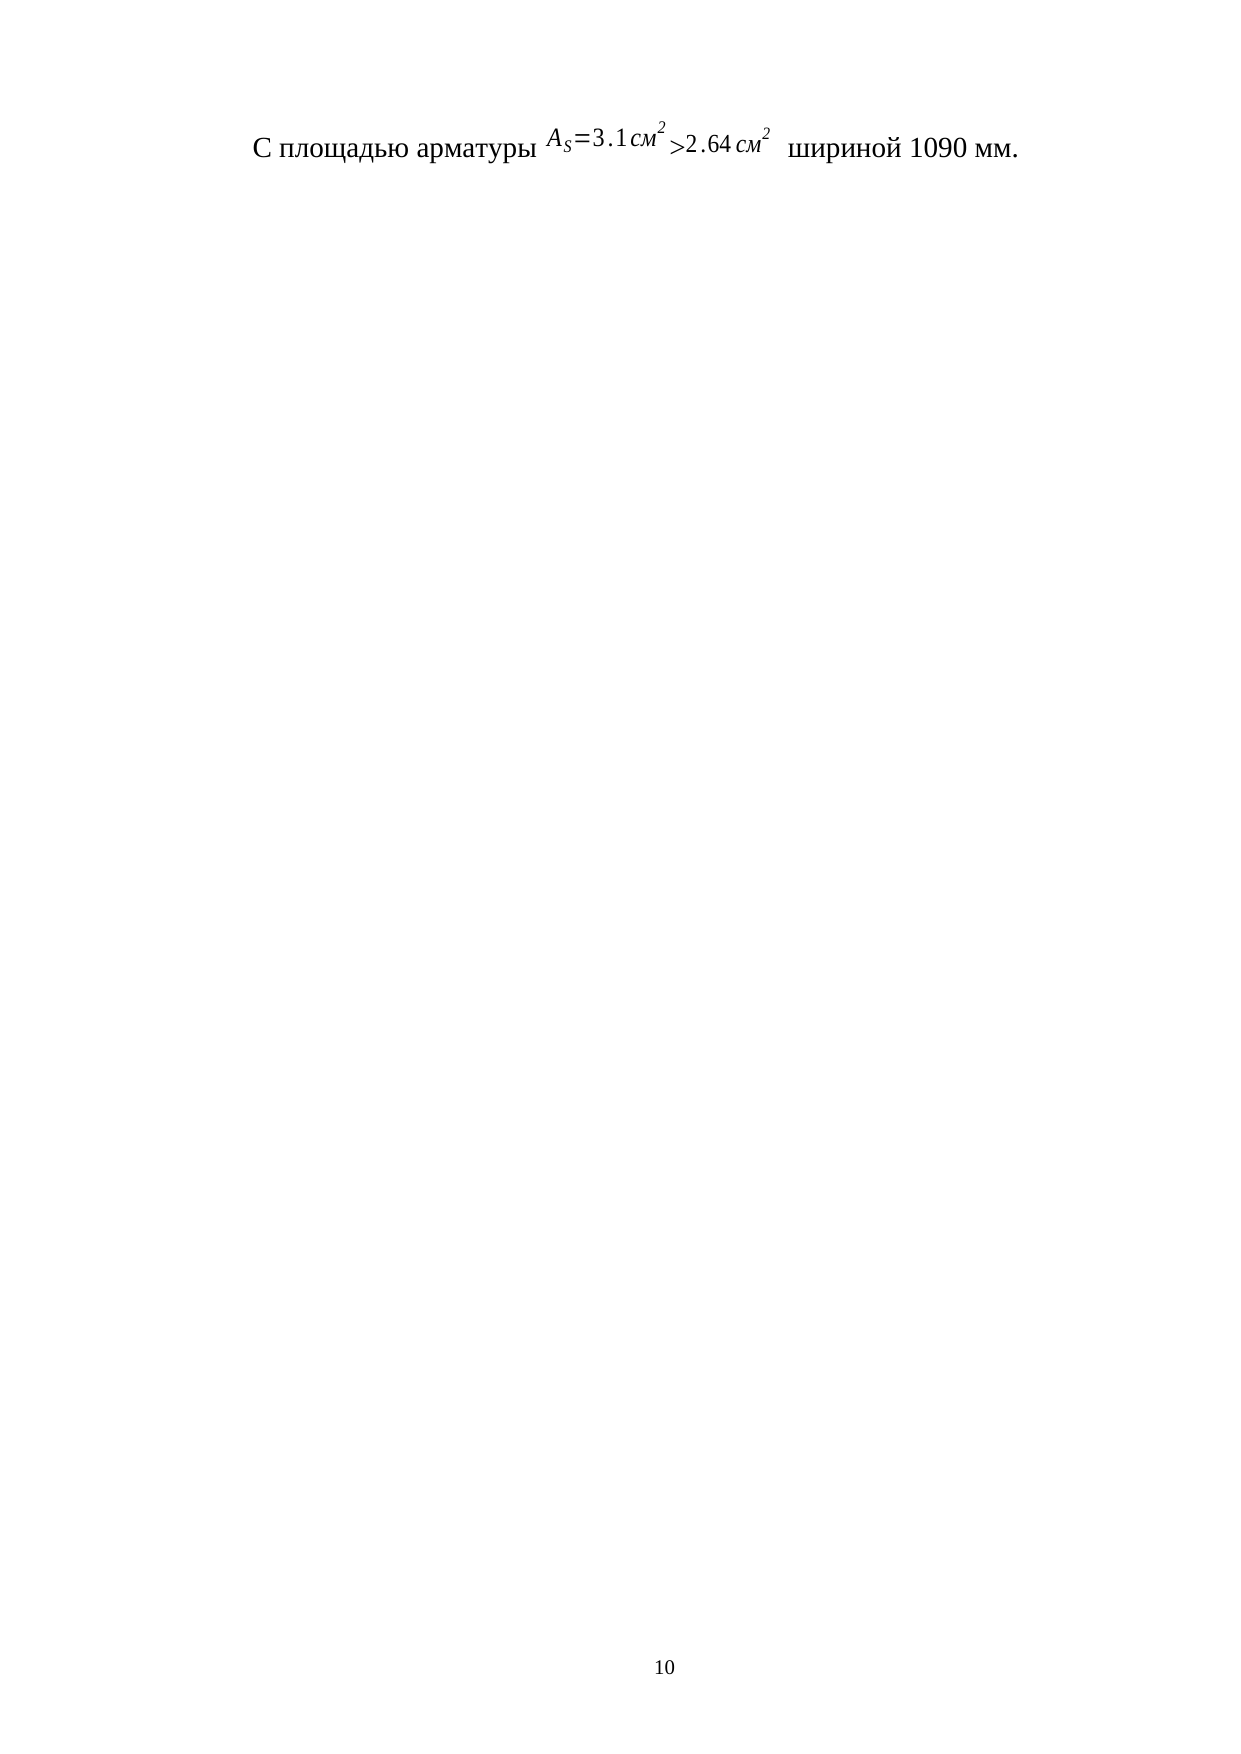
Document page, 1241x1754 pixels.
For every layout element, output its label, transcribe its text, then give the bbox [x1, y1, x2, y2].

text С площадью арматуры > шириной 1090 мм. [177, 118, 1152, 163]
